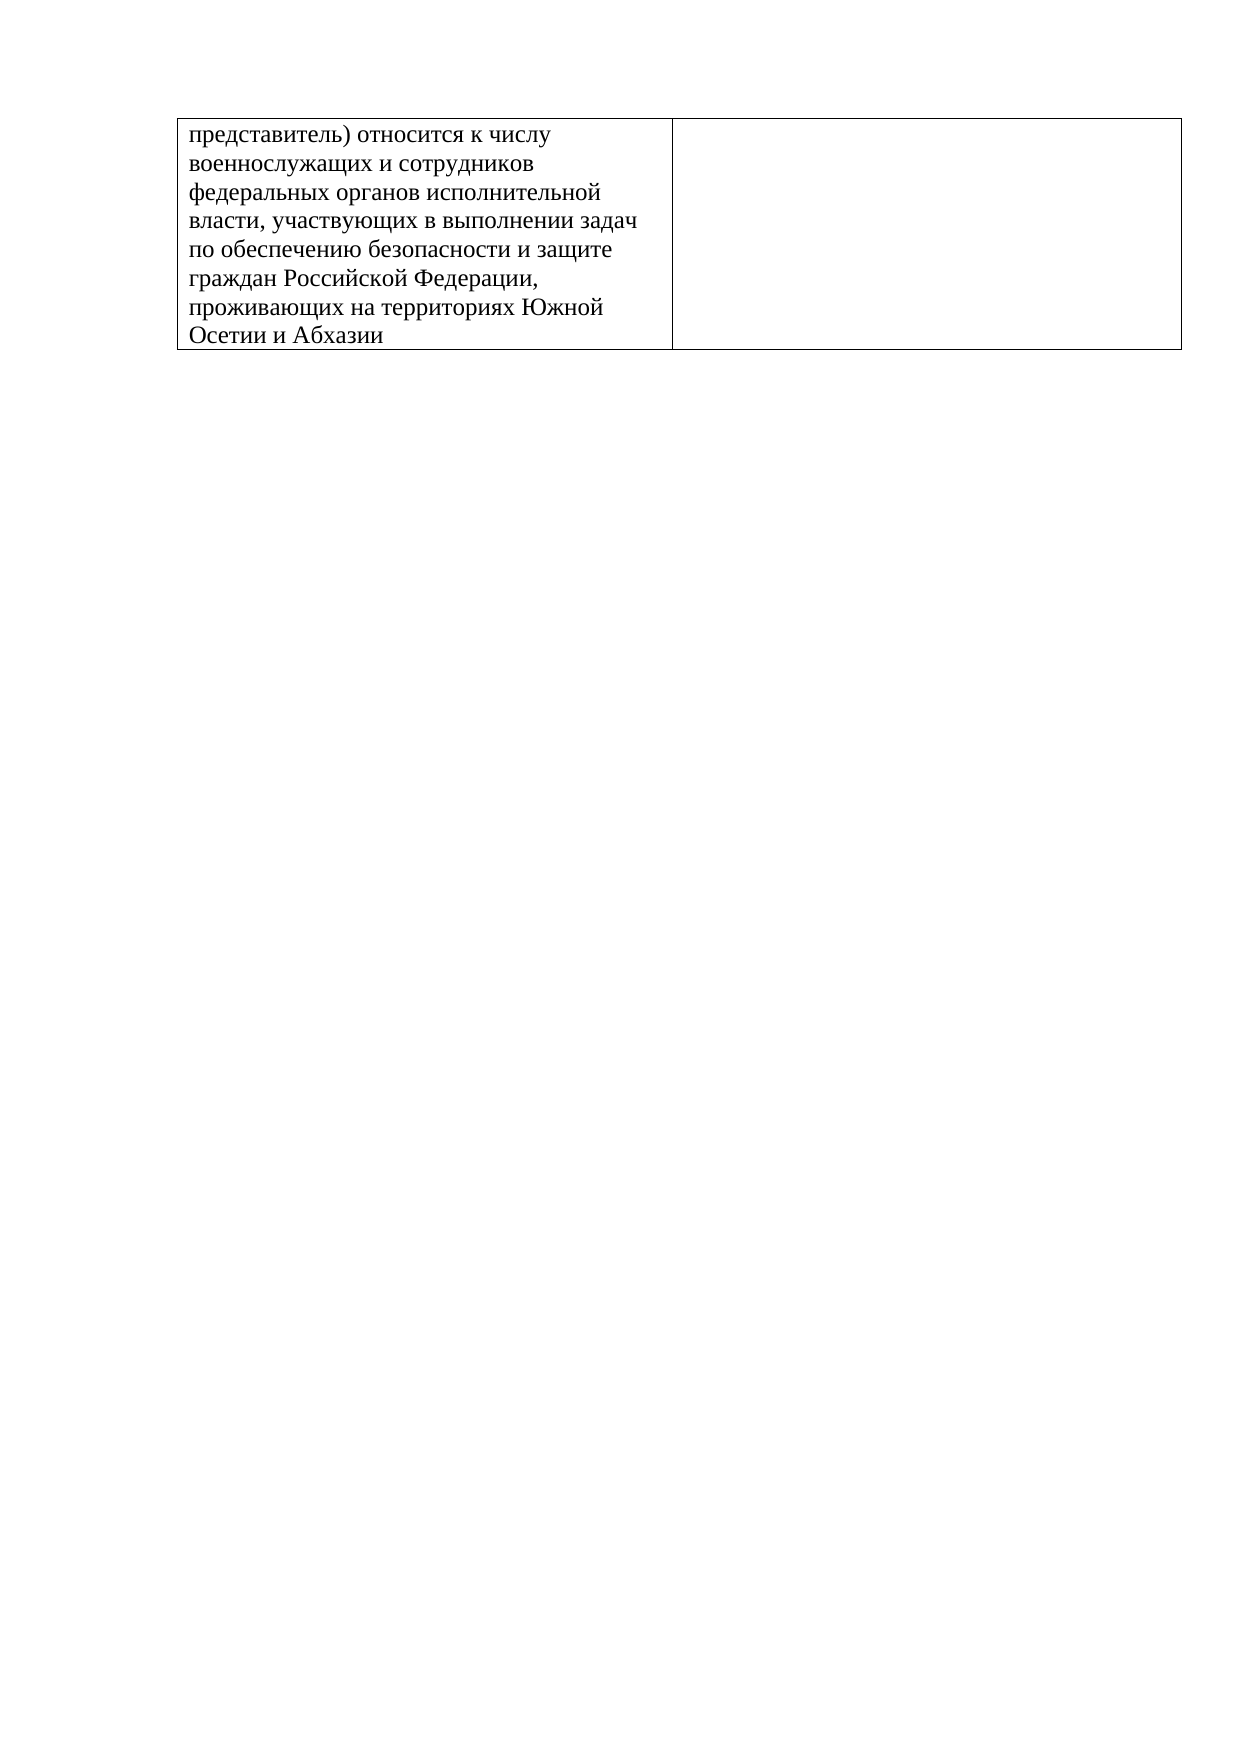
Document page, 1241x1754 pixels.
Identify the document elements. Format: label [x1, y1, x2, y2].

table_cell [178, 119, 672, 349]
table_cell [673, 119, 1181, 349]
